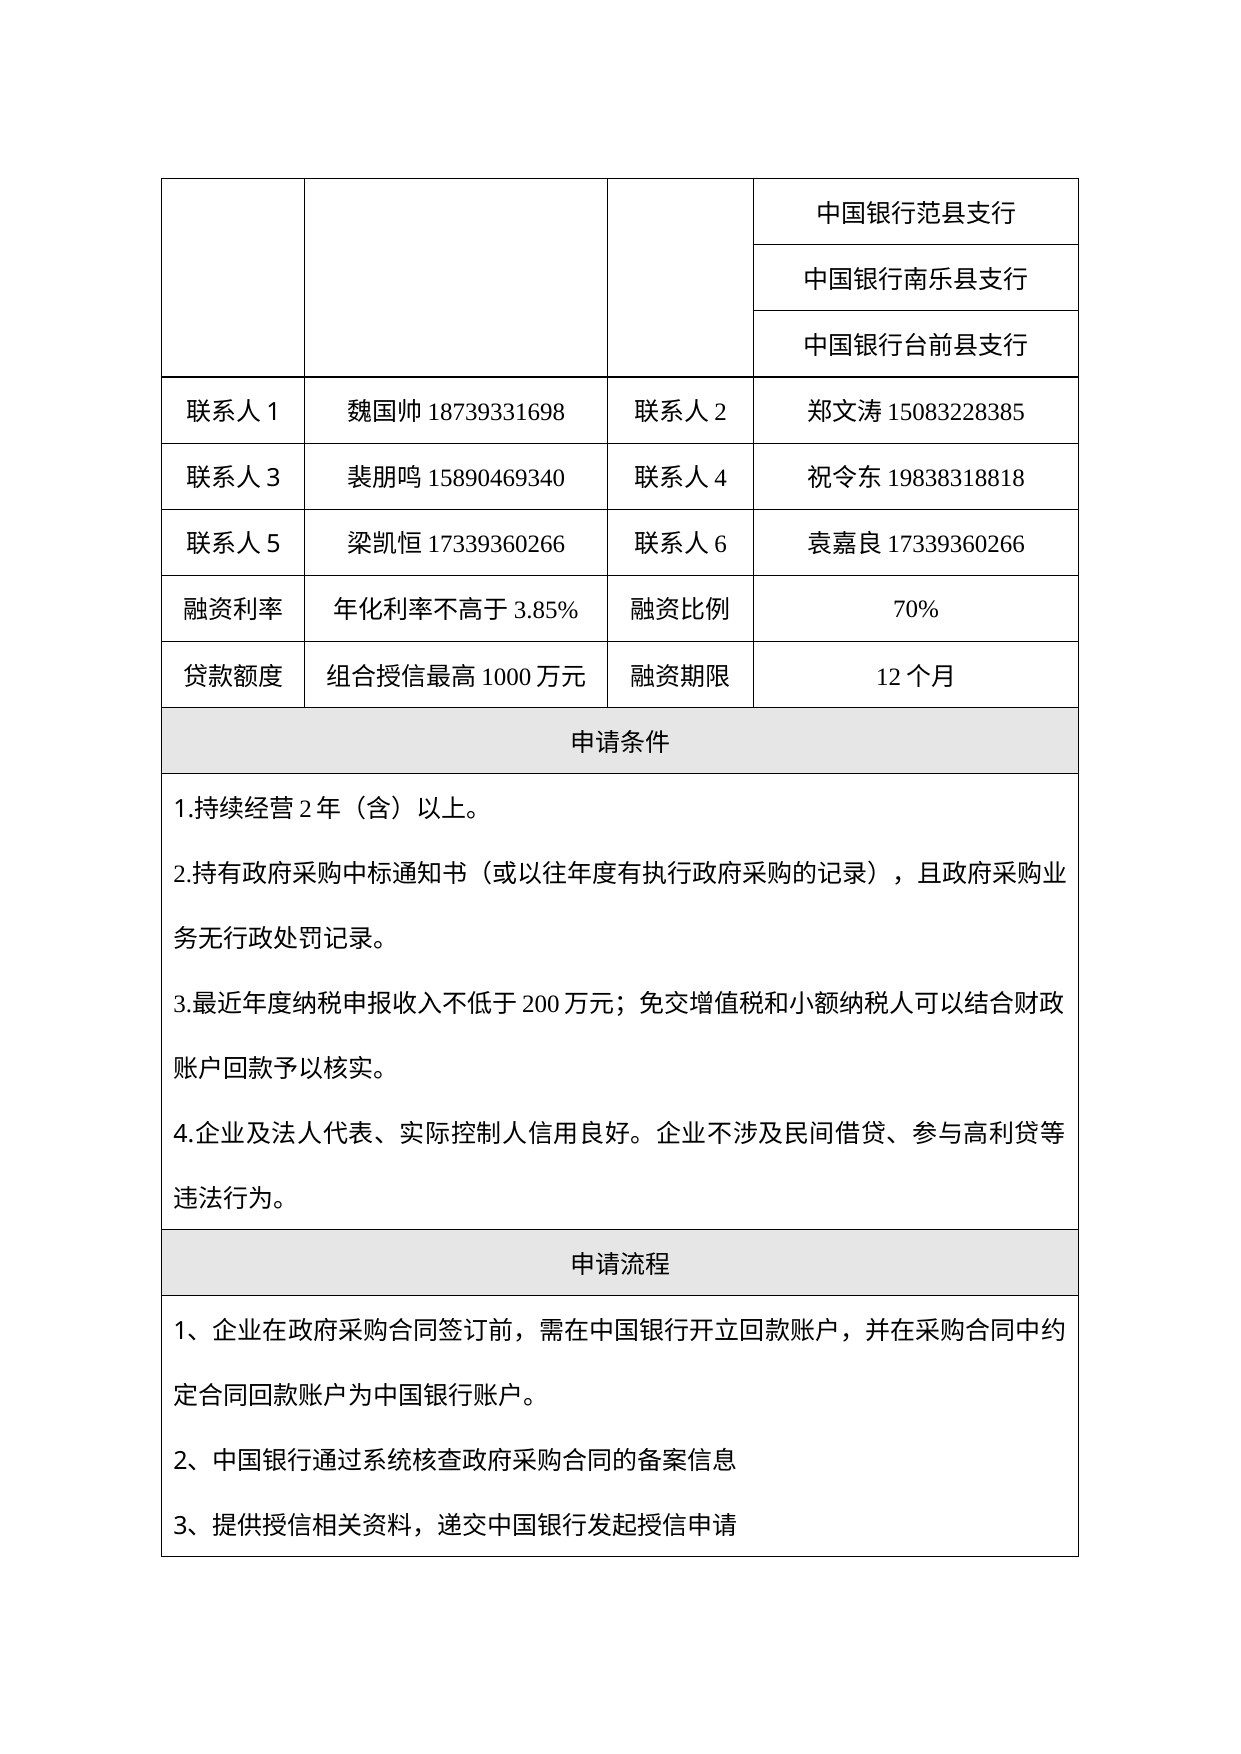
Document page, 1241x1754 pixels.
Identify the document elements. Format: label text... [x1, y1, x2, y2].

table_cell 联系人4 [608, 444, 753, 508]
table_cell 联系人6 [608, 510, 753, 574]
table_cell 联系人5 [162, 510, 304, 574]
table_cell 中国银行南乐县支行 [754, 245, 1078, 310]
table_cell 联系人1 [162, 378, 304, 442]
table_cell 魏国帅18739331698 [305, 378, 607, 442]
table_cell 组合授信最高1000万元 [305, 642, 607, 707]
table_cell 贷款额度 [162, 642, 304, 707]
table_cell 1.持续经营2年（含）以上。 2.持有政府采购中标通知书（或以往年度有执行政府采购的记录），且政府采购业务无行政处罚记录。 3.最近年度纳税申报收入不低于200万元；免交增值税和小额纳税人可以结合财政账户回款予以核实。 4.企业及法人代表、实际控制人信用良好。企业不涉及民间借贷、参与高利贷等违法行为。 [162, 774, 1078, 1229]
table_cell 融资利率 [162, 576, 304, 641]
table_cell 中国银行范县支行 [754, 179, 1078, 244]
table_cell 中国银行台前县支行 [754, 311, 1078, 376]
table_cell 年化利率不高于3.85% [305, 576, 607, 641]
table_cell 袁嘉良17339360266 [754, 510, 1078, 574]
table_cell 12个月 [754, 642, 1078, 707]
table_cell 联系人3 [162, 444, 304, 508]
table_cell 融资期限 [608, 642, 753, 707]
table_cell 裴朋鸣15890469340 [305, 444, 607, 508]
table_cell 1、企业在政府采购合同签订前，需在中国银行开立回款账户，并在采购合同中约定合同回款账户为中国银行账户。 2、中国银行通过系统核查政府采购合同的备案信息 3、提供授信相关资料，递交中国银行发起授信申请 [162, 1296, 1078, 1556]
table_cell 70% [754, 576, 1078, 641]
table_cell 申请条件 [162, 708, 1078, 773]
table_cell 祝令东19838318818 [754, 444, 1078, 508]
table_cell 融资比例 [608, 576, 753, 641]
table_cell 申请流程 [162, 1230, 1078, 1295]
table_cell 梁凯恒17339360266 [305, 510, 607, 574]
table_cell 联系人2 [608, 378, 753, 442]
table_cell 郑文涛15083228385 [754, 378, 1078, 442]
